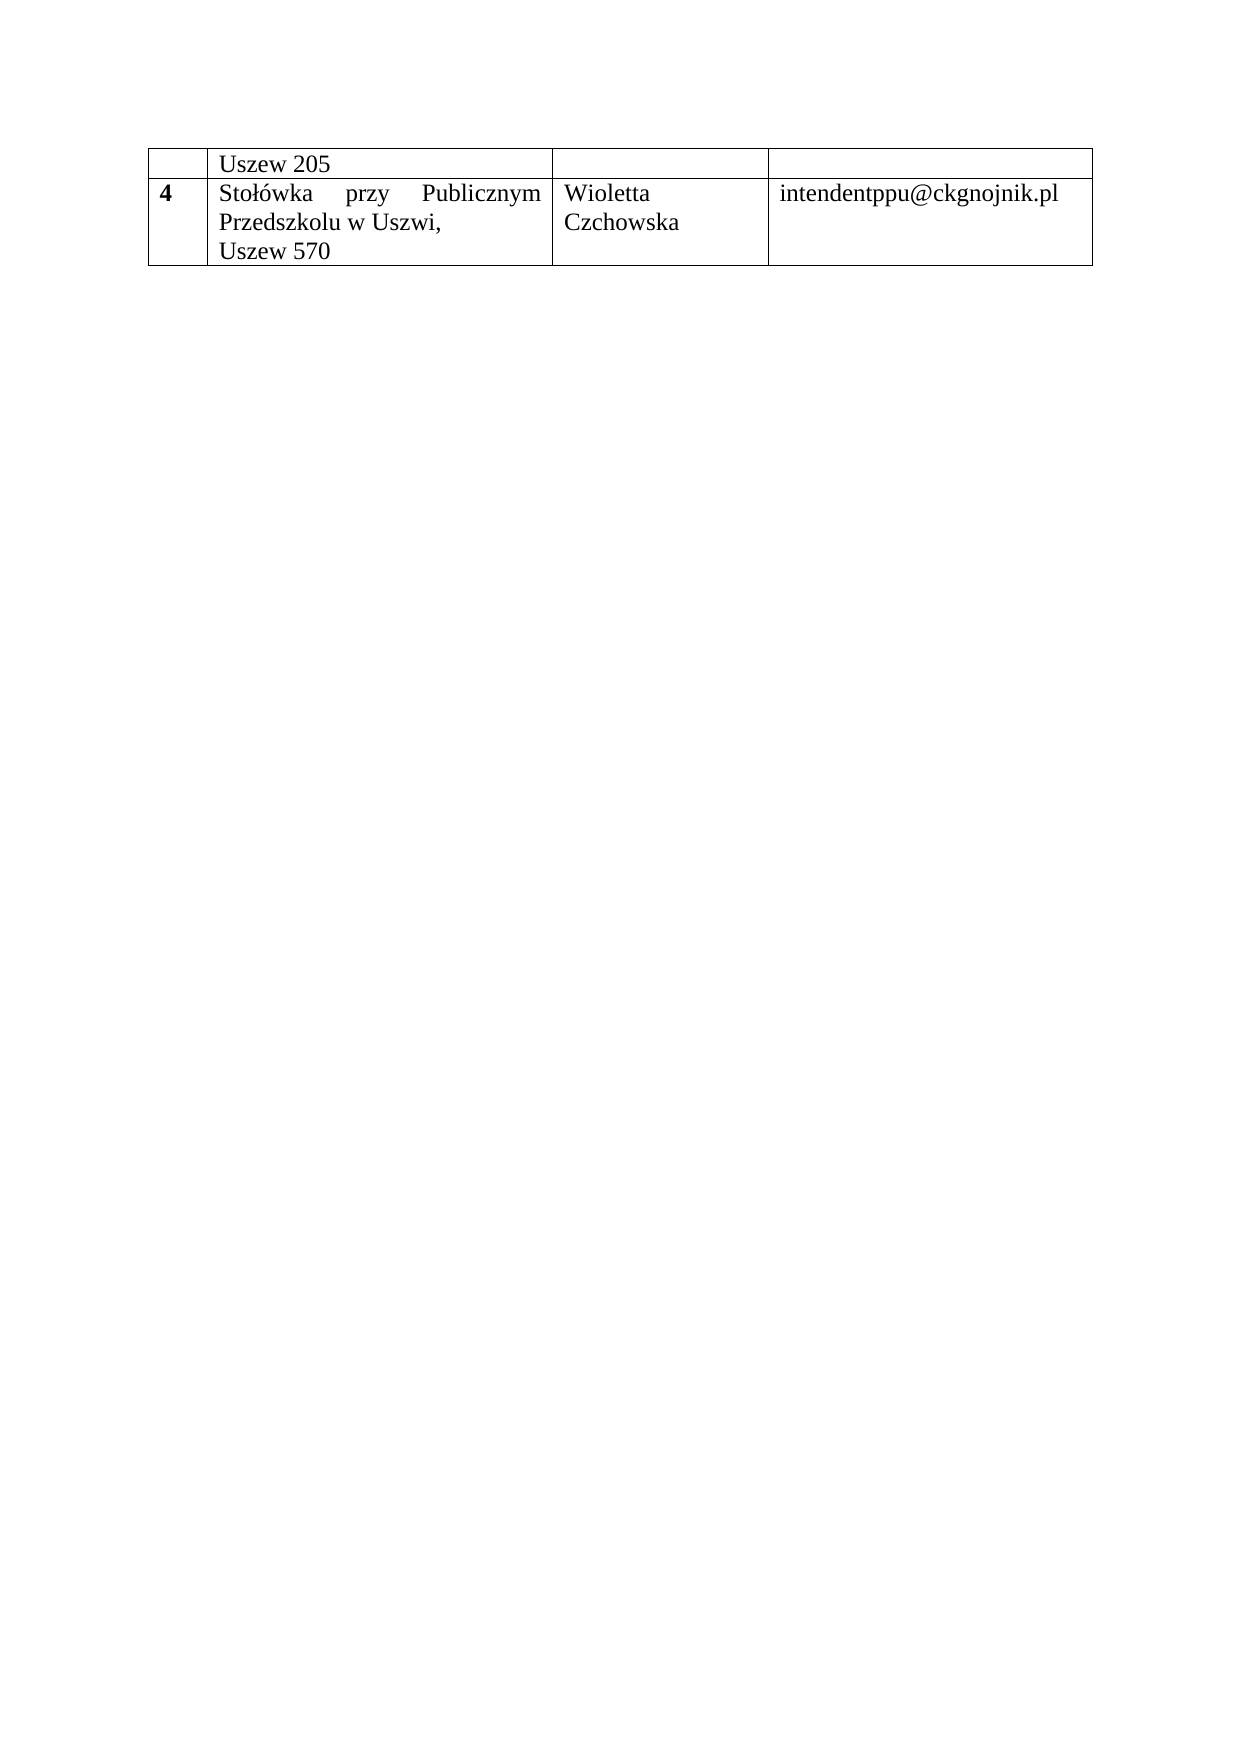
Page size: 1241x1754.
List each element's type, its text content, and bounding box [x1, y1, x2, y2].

table_cell Wioletta Czchowska [553, 179, 768, 265]
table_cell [208, 149, 552, 177]
table_cell Stołówka przy Publicznym Przedszkolu w Uszwi, Uszew 570 [208, 179, 552, 265]
table_cell 4 [149, 179, 207, 265]
table_cell 3 [149, 149, 207, 177]
table_cell intendentppu@ckgnojnik.pl [769, 179, 1092, 265]
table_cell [769, 149, 1092, 177]
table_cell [553, 149, 768, 177]
